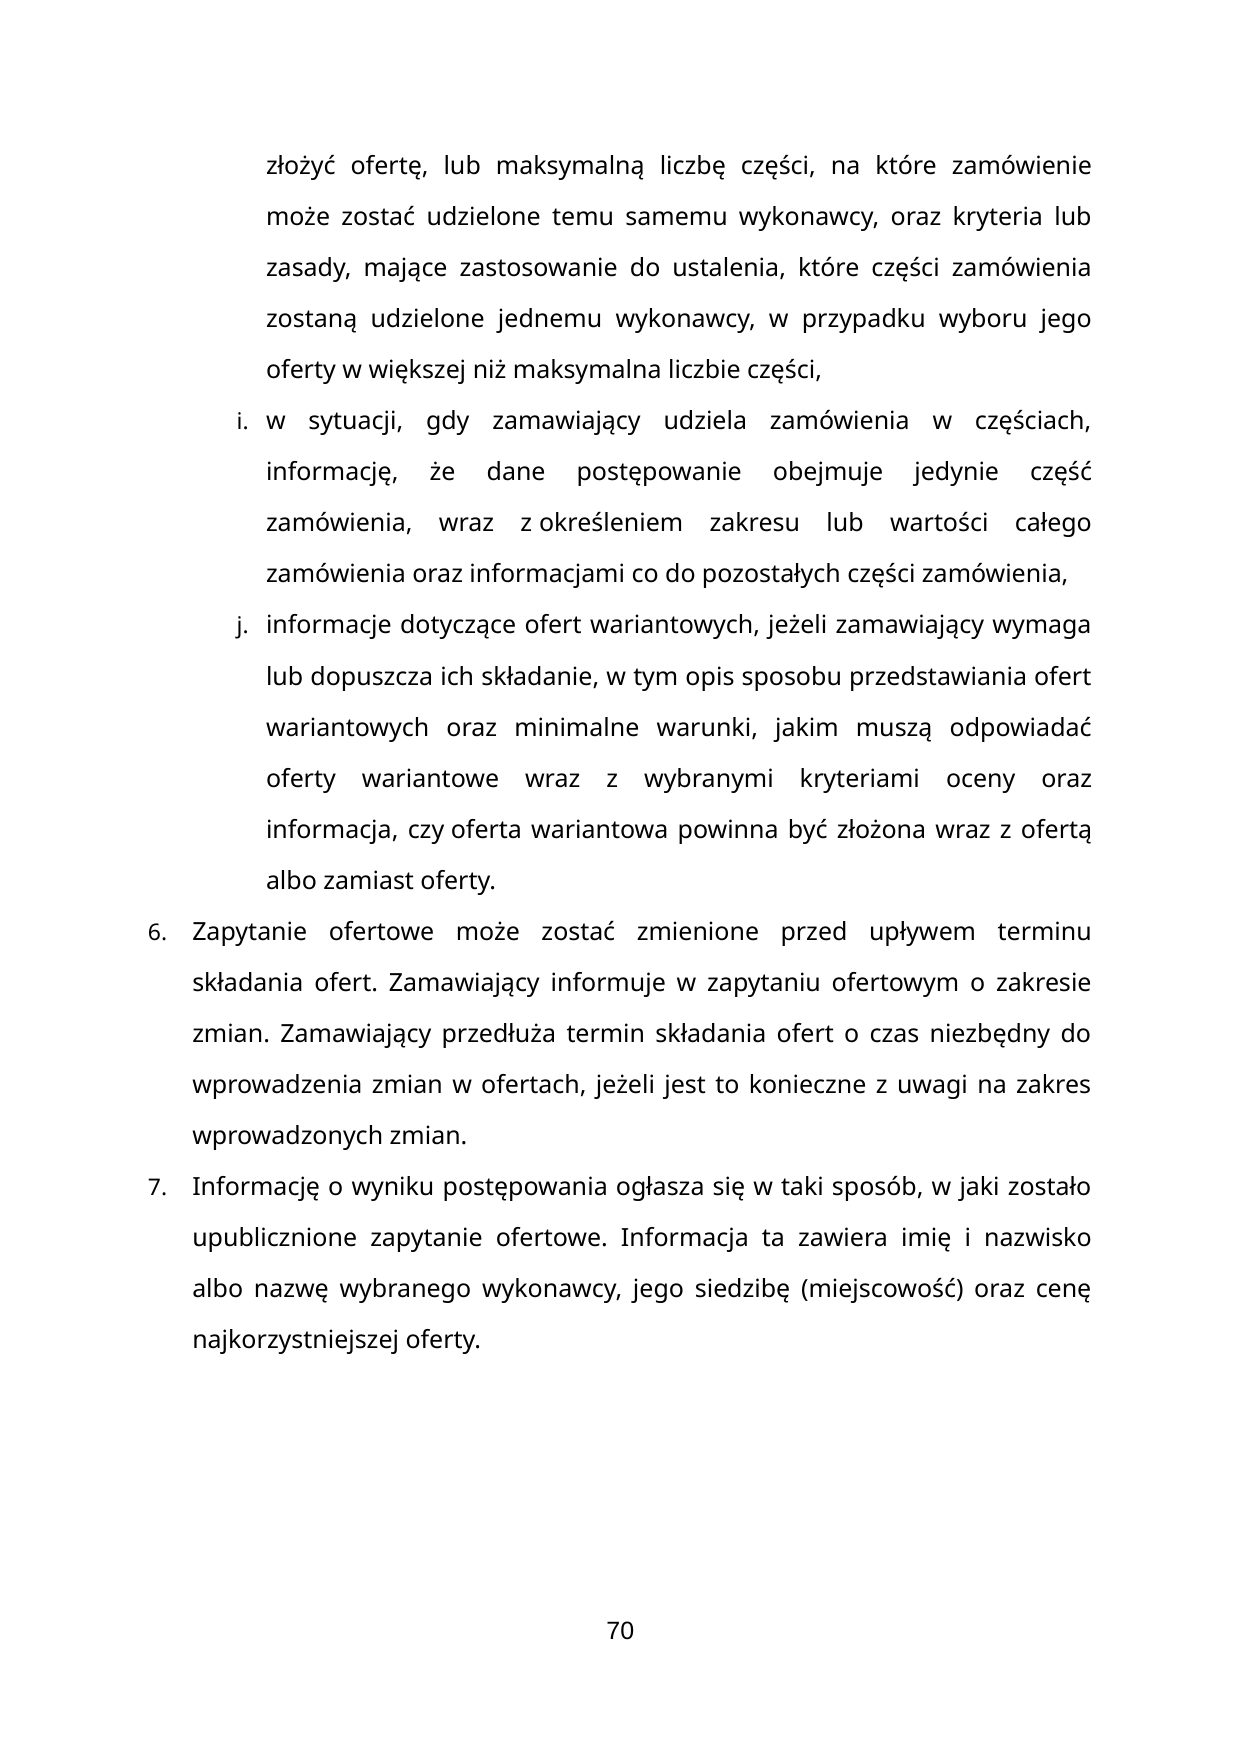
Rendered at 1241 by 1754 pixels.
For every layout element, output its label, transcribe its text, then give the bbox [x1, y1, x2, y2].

list Informację o wyniku postępowania ogłasza się w taki sposób, w jaki zostało upublicznione zapytanie ofertowe. Informacja ta zawiera imię i nazwisko albo nazwę wybranego wykonawcy, jego siedzibę (miejscowość) oraz cenę najkorzystniejszej oferty. [148, 1168, 1092, 1356]
list informacje dotyczące ofert wariantowych, jeżeli zamawiający wymaga lub dopuszcza ich składanie, w tym opis sposobu przedstawiania ofert wariantowych oraz minimalne warunki, jakim muszą odpowiadać oferty wariantowe wraz z wybranymi kryteriami oceny oraz informacja, czy oferta wariantowa powinna być złożona wraz z ofertą albo zamiast oferty. [236, 607, 1092, 896]
list Zapytanie ofertowe może zostać zmienione przed upływem terminu składania ofert. Zamawiający informuje w zapytaniu ofertowym o zakresie zmian. Zamawiający przedłuża termin składania ofert o czas niezbędny do wprowadzenia zmian w ofertach, jeżeli jest to konieczne z uwagi na zakres wprowadzonych zmian. [148, 913, 1092, 1152]
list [236, 148, 1092, 386]
list w sytuacji, gdy zamawiający udziela zamówienia w częściach, informację, że dane postępowanie obejmuje jedynie część zamówienia, wraz z określeniem zakresu lub wartości całego zamówienia oraz informacjami co do pozostałych części zamówienia, [236, 403, 1092, 590]
